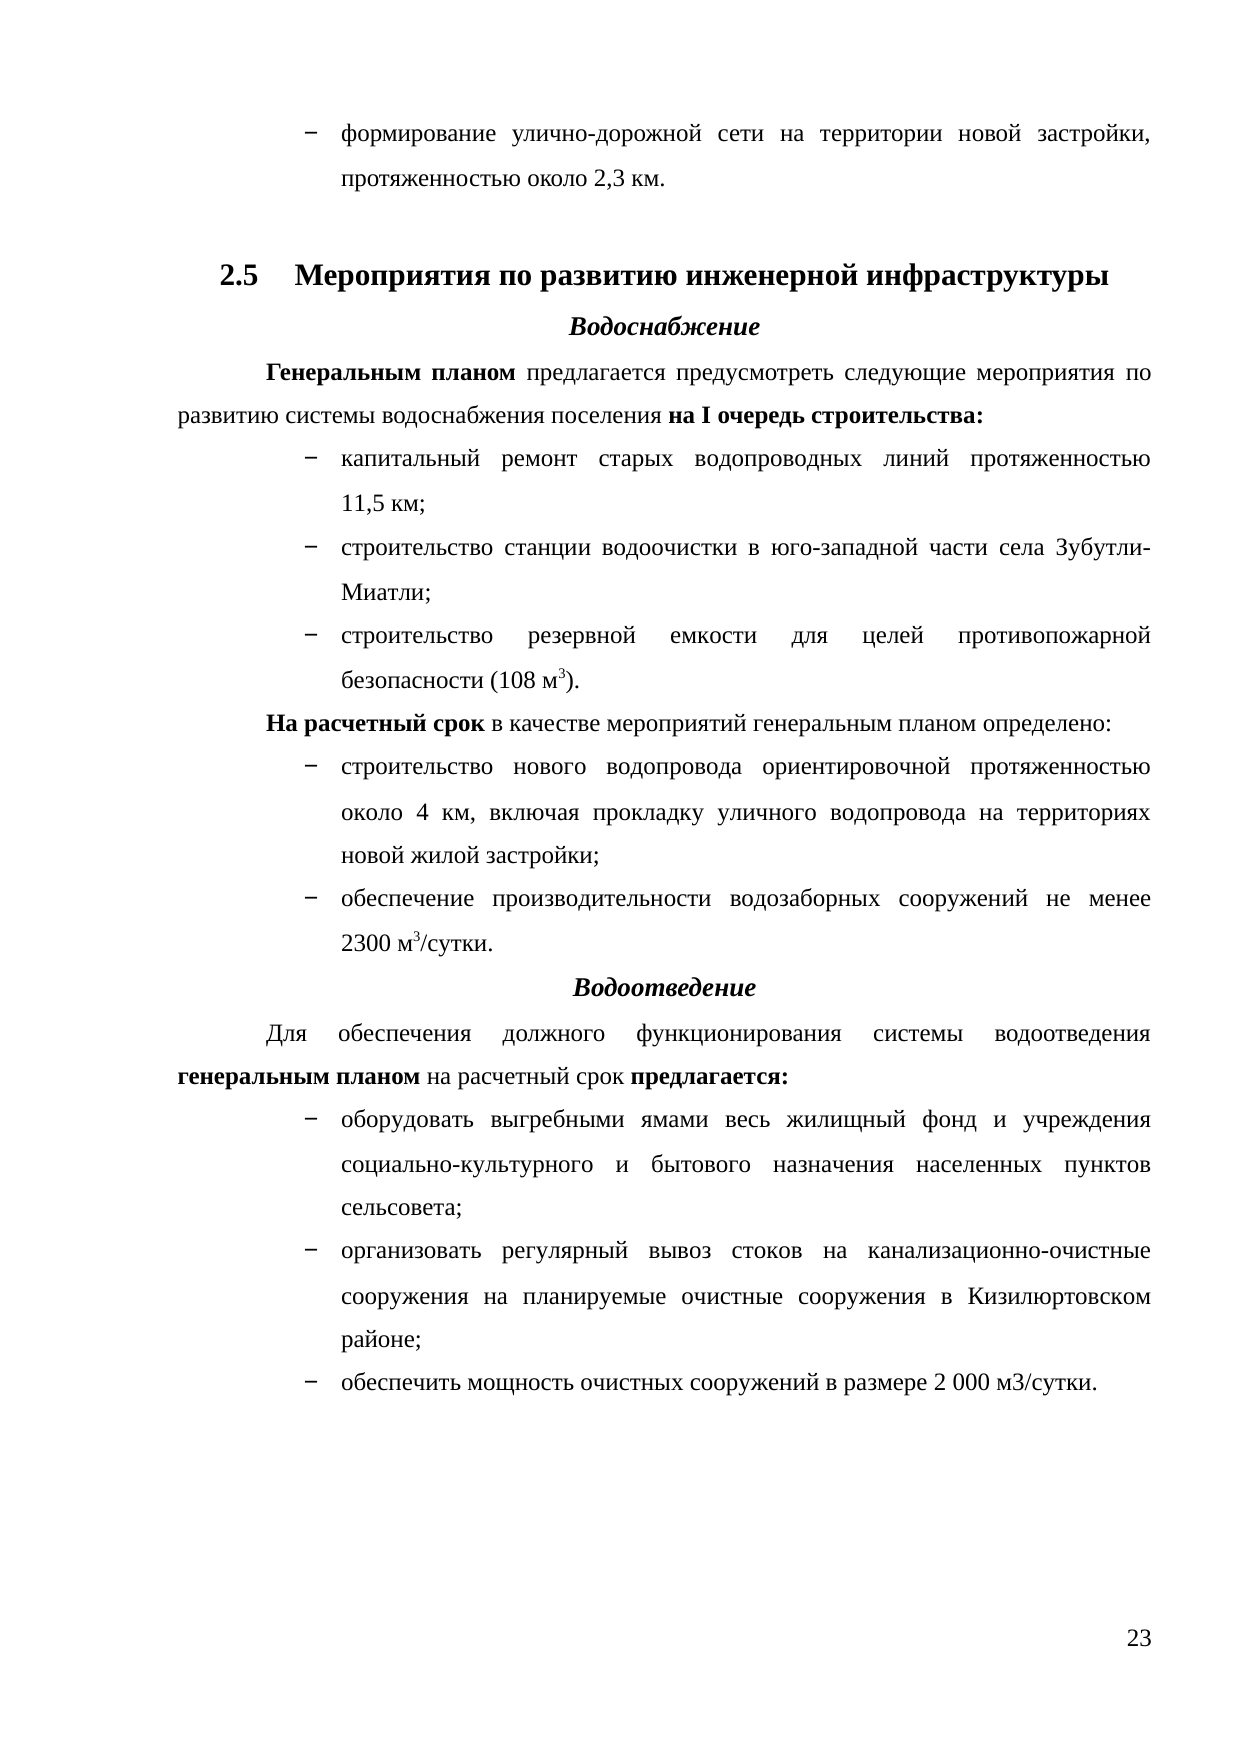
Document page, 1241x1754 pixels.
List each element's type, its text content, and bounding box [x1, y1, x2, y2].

list На расчетный срок в качестве мероприятий генеральным планом определено: [177, 708, 1152, 737]
list строительство станции водоочистки в юго-западной части села Зубутли-Миатли; [303, 532, 1152, 606]
text Водоснабжение [177, 310, 1152, 341]
list оборудовать выгребными ямами весь жилищный фонд и учреждения социально-культурного и бытового назначения населенных пунктов сельсовета; [303, 1104, 1152, 1221]
text Водоотведение [177, 971, 1152, 1002]
list обеспечение производительности водозаборных сооружений не менее 2300 м3/сутки. [303, 883, 1152, 957]
subtitle Мероприятия по развитию инженерной инфраструктуры [177, 256, 1152, 292]
list строительство резервной емкости для целей противопожарной безопасности (108 м3). [303, 620, 1152, 694]
list капитальный ремонт старых водопроводных линий протяженностью 11,5 км; [303, 443, 1152, 517]
list формирование улично-дорожной сети на территории новой застройки, протяженностью около 2,3 км. [303, 118, 1152, 192]
text Генеральным планом предлагается предусмотреть следующие мероприятия по развитию системы водоснабжения поселения на I очередь строительства: [177, 357, 1152, 429]
list организовать регулярный вывоз стоков на канализационно-очистные сооружения на планируемые очистные сооружения в Кизилюртовском районе; [303, 1236, 1152, 1353]
list обеспечить мощность очистных сооружений в размере 2 000 м3/сутки. [303, 1367, 1152, 1398]
text Для обеспечения должного функционирования системы водоотведения генеральным планом на расчетный срок предлагается: [177, 1018, 1152, 1090]
list строительство нового водопровода ориентировочной протяженностью около 4 км, включая прокладку уличного водопровода на территориях новой жилой застройки; [303, 751, 1152, 868]
